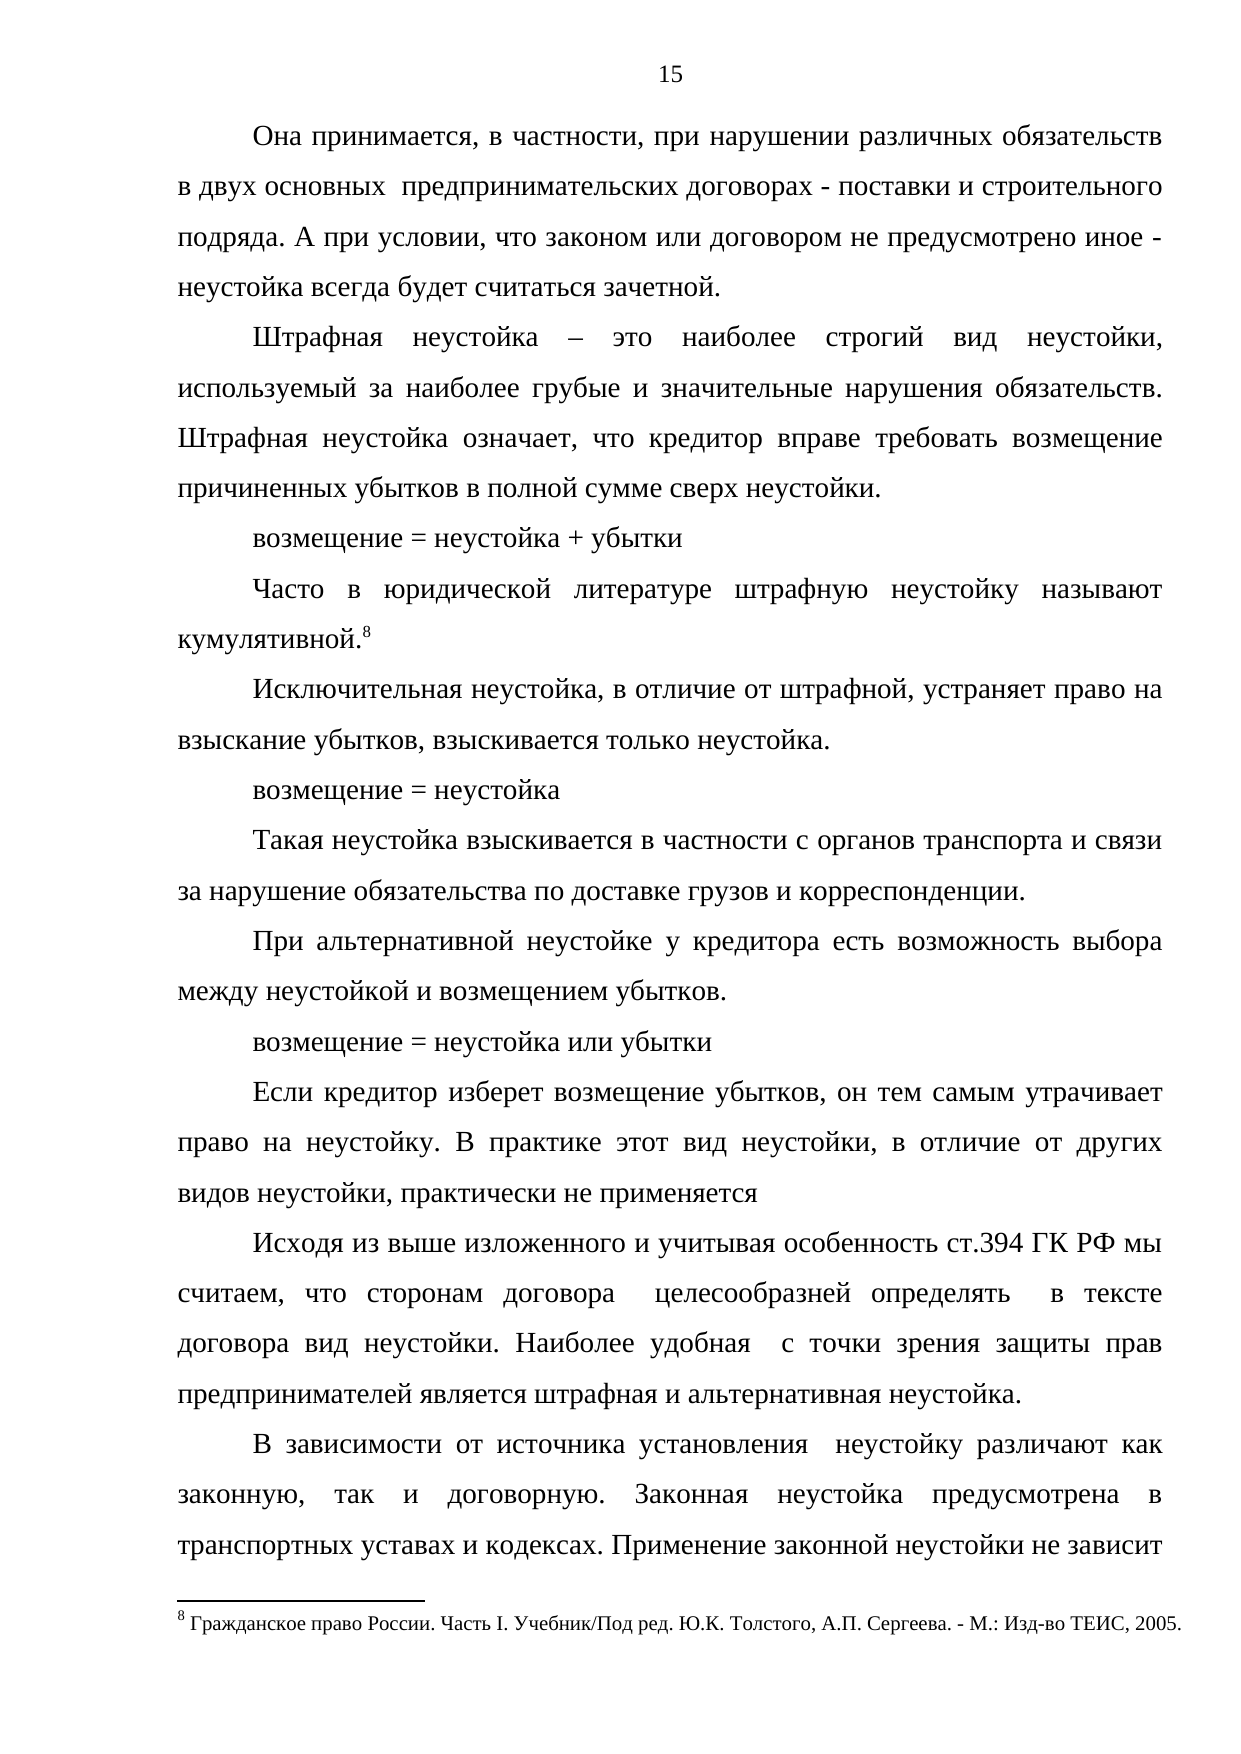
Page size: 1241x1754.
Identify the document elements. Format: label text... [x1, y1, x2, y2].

text Исходя из выше изложенного и учитывая особенность ст.394 ГК РФ мы считаем, что сторонам договора целесообразней определять в тексте договора вид неустойки. Наиболее удобная с точки зрения защиты прав предпринимателей является штрафная и альтернативная неустойка. [177, 1225, 1163, 1409]
text возмещение = неустойка + убытки [177, 521, 1163, 554]
text Она принимается, в частности, при нарушении различных обязательств в двух основных предпринимательских договорах - поставки и строительного подряда. А при условии, что законом или договором не предусмотрено иное - неустойка всегда будет считаться зачетной. [177, 118, 1163, 303]
text Если кредитор изберет возмещение убытков, он тем самым утрачивает право на неустойку. В практике этот вид неустойки, в отличие от других видов неустойки, практически не применяется [177, 1074, 1163, 1208]
text возмещение = неустойка или убытки [177, 1024, 1163, 1057]
text При альтернативной неустойке у кредитора есть возможность выбора между неустойкой и возмещением убытков. [177, 923, 1163, 1007]
text Такая неустойка взыскивается в частности с органов транспорта и связи за нарушение обязательства по доставке грузов и корреспонденции. [177, 822, 1163, 906]
text Штрафная неустойка – это наиболее строгий вид неустойки, используемый за наиболее грубые и значительные нарушения обязательств. Штрафная неустойка означает, что кредитор вправе требовать возмещение причиненных убытков в полной сумме сверх неустойки. [177, 319, 1163, 504]
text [177, 1426, 1163, 1560]
text Часто в юридической литературе штрафную неустойку называют кумулятивной. [177, 571, 1163, 655]
text Исключительная неустойка, в отличие от штрафной, устраняет право на взыскание убытков, взыскивается только неустойка. [177, 672, 1163, 755]
text возмещение = неустойка [177, 772, 1163, 806]
